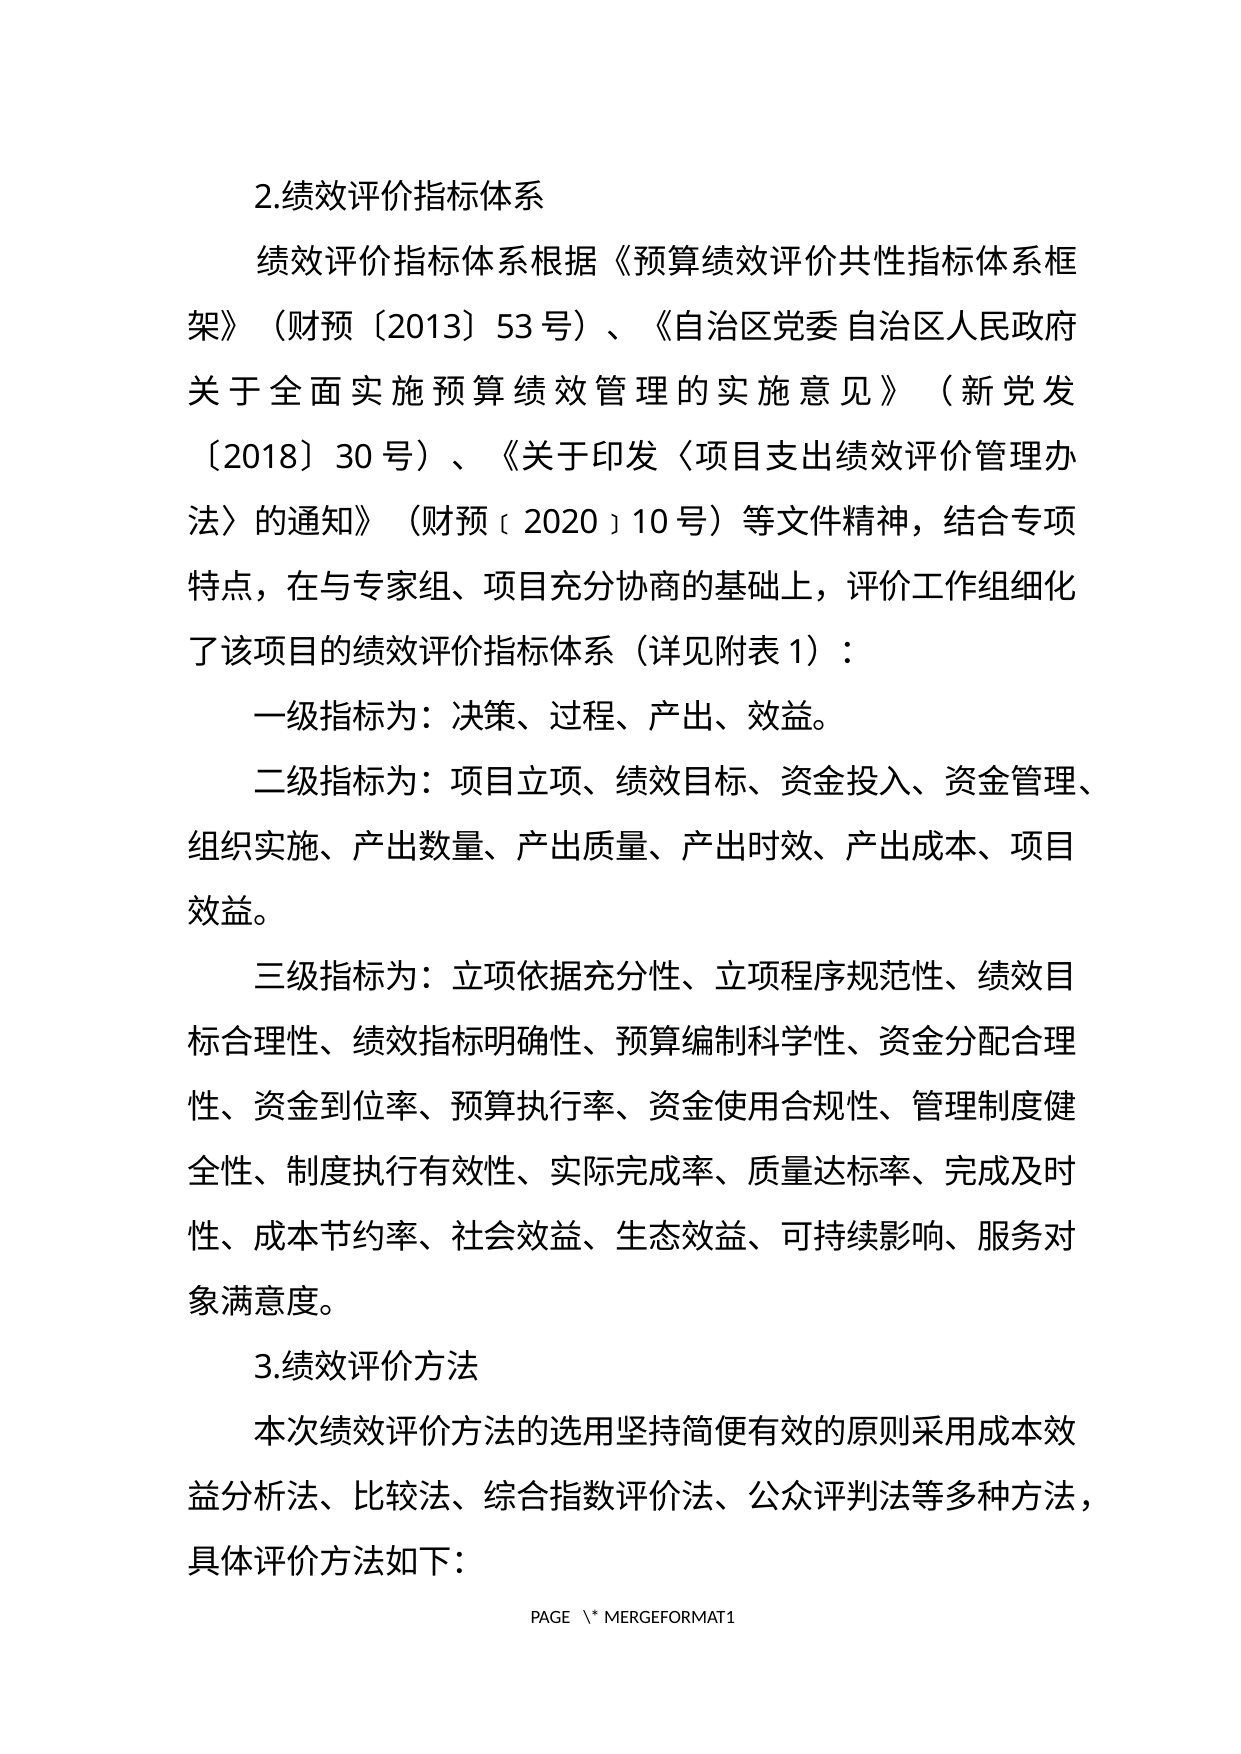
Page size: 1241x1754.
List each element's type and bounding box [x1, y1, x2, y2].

text [187, 162, 1078, 1592]
